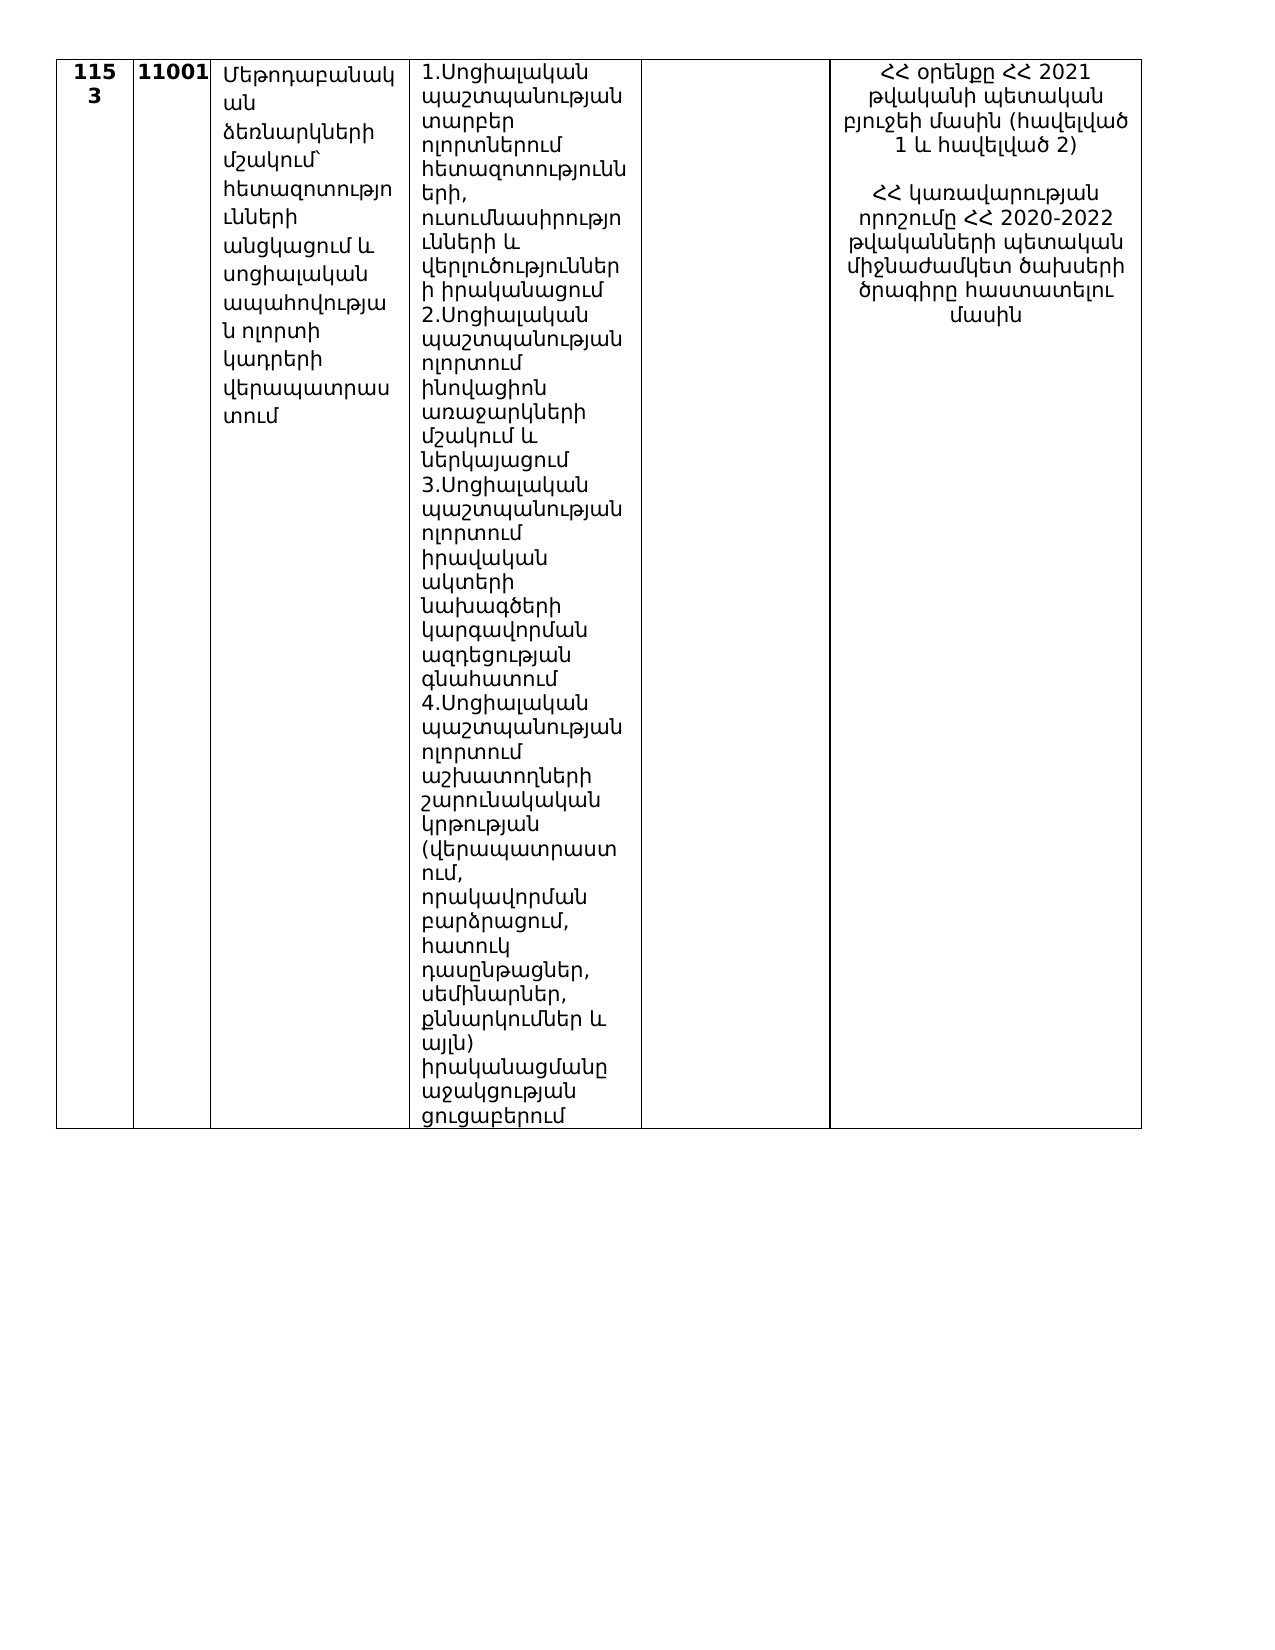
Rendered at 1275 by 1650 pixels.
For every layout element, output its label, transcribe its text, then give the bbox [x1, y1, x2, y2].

table_cell 11001 [134, 60, 210, 1128]
table_cell 1153 [57, 60, 133, 1128]
table_cell ՀՀ օրենքը ՀՀ 2021 թվականի պետական բյուջեի մասին (հավելված 1 և հավելված 2) ՀՀ կառավարության որոշումը ՀՀ 2020-2022 թվականների պետական միջնաժամկետ ծախսերի ծրագիրը հաստատելու մասին [831, 60, 1141, 1128]
table_cell 1.Սոցիալական պաշտպանության տարբեր ոլորտներում հետազոտությունների, ուսումնասիրությունների և վերլուծությունների իրականացում 2.Սոցիալական պաշտպանության ոլորտում ինովացիոն առաջարկների մշակում և ներկայացում 3.Սոցիալական պաշտպանության ոլորտում իրավական ակտերի նախագծերի կարգավորման ազդեցության գնահատում 4.Սոցիալական պաշտպանության ոլորտում աշխատողների շարունակական կրթության (վերապատրաստում, որակավորման բարձրացում, հատուկ դասընթացներ, սեմինարներ, քննարկումներ և այլն) իրականացմանը աջակցության ցուցաբերում [410, 60, 641, 1128]
table_cell [642, 60, 829, 1128]
table_cell Մեթոդաբանական ձեռնարկների մշակում՝ հետազոտությունների անցկացում և սոցիալական ապահովության ոլորտի կադրերի վերապատրաստում [211, 60, 409, 1128]
